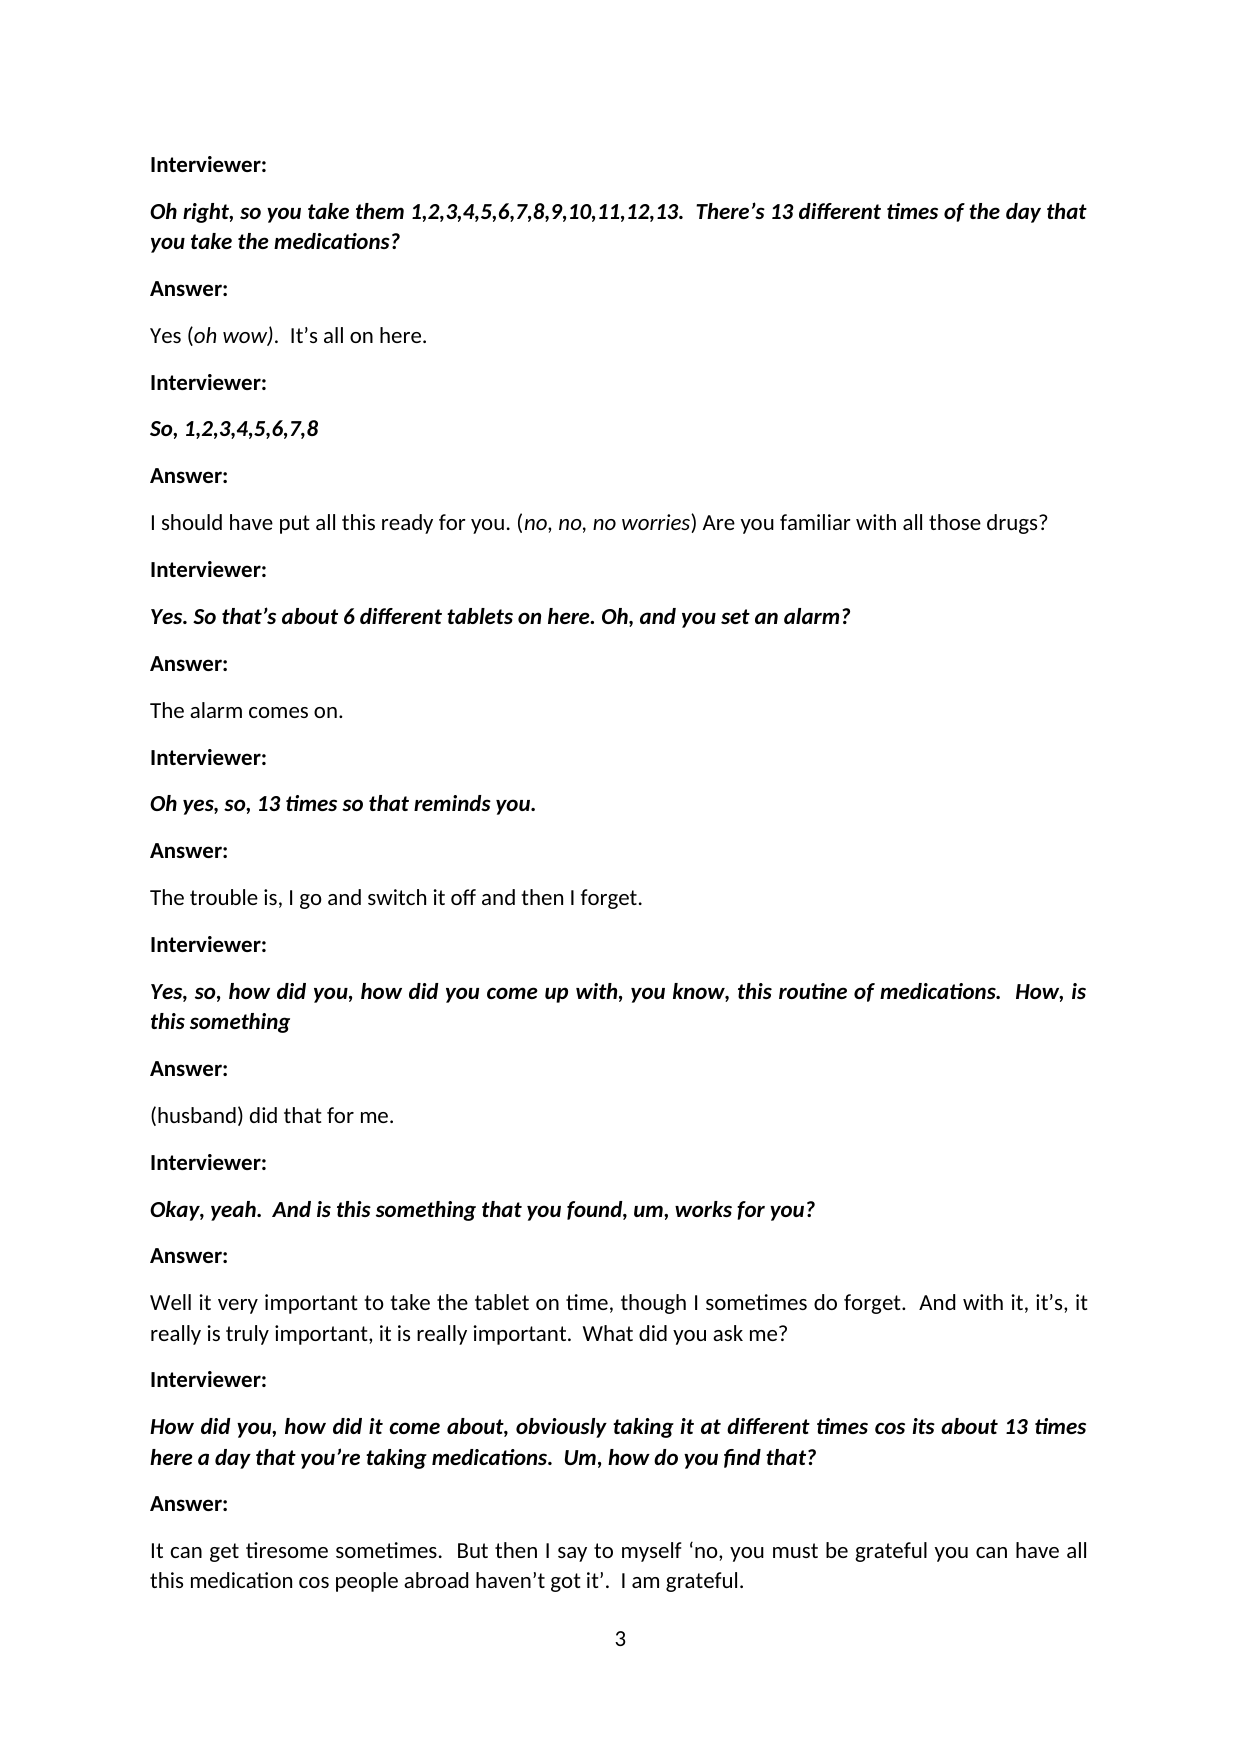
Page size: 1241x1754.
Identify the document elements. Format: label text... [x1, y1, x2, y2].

text Interviewer: [150, 1366, 1090, 1394]
text Answer: [150, 1242, 1090, 1270]
text Answer: [150, 649, 1090, 677]
text Interviewer: [150, 930, 1090, 958]
text Interviewer: [150, 1148, 1090, 1176]
text Yes (oh wow). It’s all on here. [150, 321, 1090, 349]
text Interviewer: [150, 368, 1090, 396]
text Interviewer: [150, 743, 1090, 771]
text The trouble is, I go and switch it off and then I forget. [150, 883, 1090, 911]
text (husband) did that for me. [150, 1101, 1090, 1129]
text Oh yes, so, 13 times so that reminds you. [150, 789, 1090, 818]
text Answer: [150, 461, 1090, 489]
text How did you, how did it come about, obviously taking it at different times cos its about 13 times here a day that you’re taking medications. Um, how do you find that? [150, 1412, 1090, 1471]
text Answer: [150, 1054, 1090, 1082]
text So, 1,2,3,4,5,6,7,8 [150, 414, 1090, 443]
text The alarm comes on. [150, 696, 1090, 724]
text Interviewer: [150, 150, 1090, 178]
text Answer: [150, 836, 1090, 864]
text It can get tiresome sometimes. But then I say to myself ‘no, you must be grateful you can have all this medication cos people abroad haven’t got it’. I am grateful. [150, 1536, 1090, 1595]
text Yes, so, how did you, how did you come up with, you know, this routine of medications. How, is this something [150, 977, 1090, 1035]
text Well it very important to take the tablet on time, though I sometimes do forget. And with it, it’s, it really is truly important, it is really important. What did you ask me? [150, 1288, 1090, 1347]
text Answer: [150, 274, 1090, 302]
text Interviewer: [150, 555, 1090, 583]
text Oh right, so you take them 1,2,3,4,5,6,7,8,9,10,11,12,13. There’s 13 different times of the day that you take the medications? [150, 197, 1090, 255]
text I should have put all this ready for you. (no, no, no worries) Are you familiar with all those drugs? [150, 508, 1090, 536]
text Yes. So that’s about 6 different tablets on here. Oh, and you set an alarm? [150, 602, 1090, 630]
text Answer: [150, 1489, 1090, 1518]
text Okay, yeah. And is this something that you found, um, works for you? [150, 1195, 1090, 1223]
